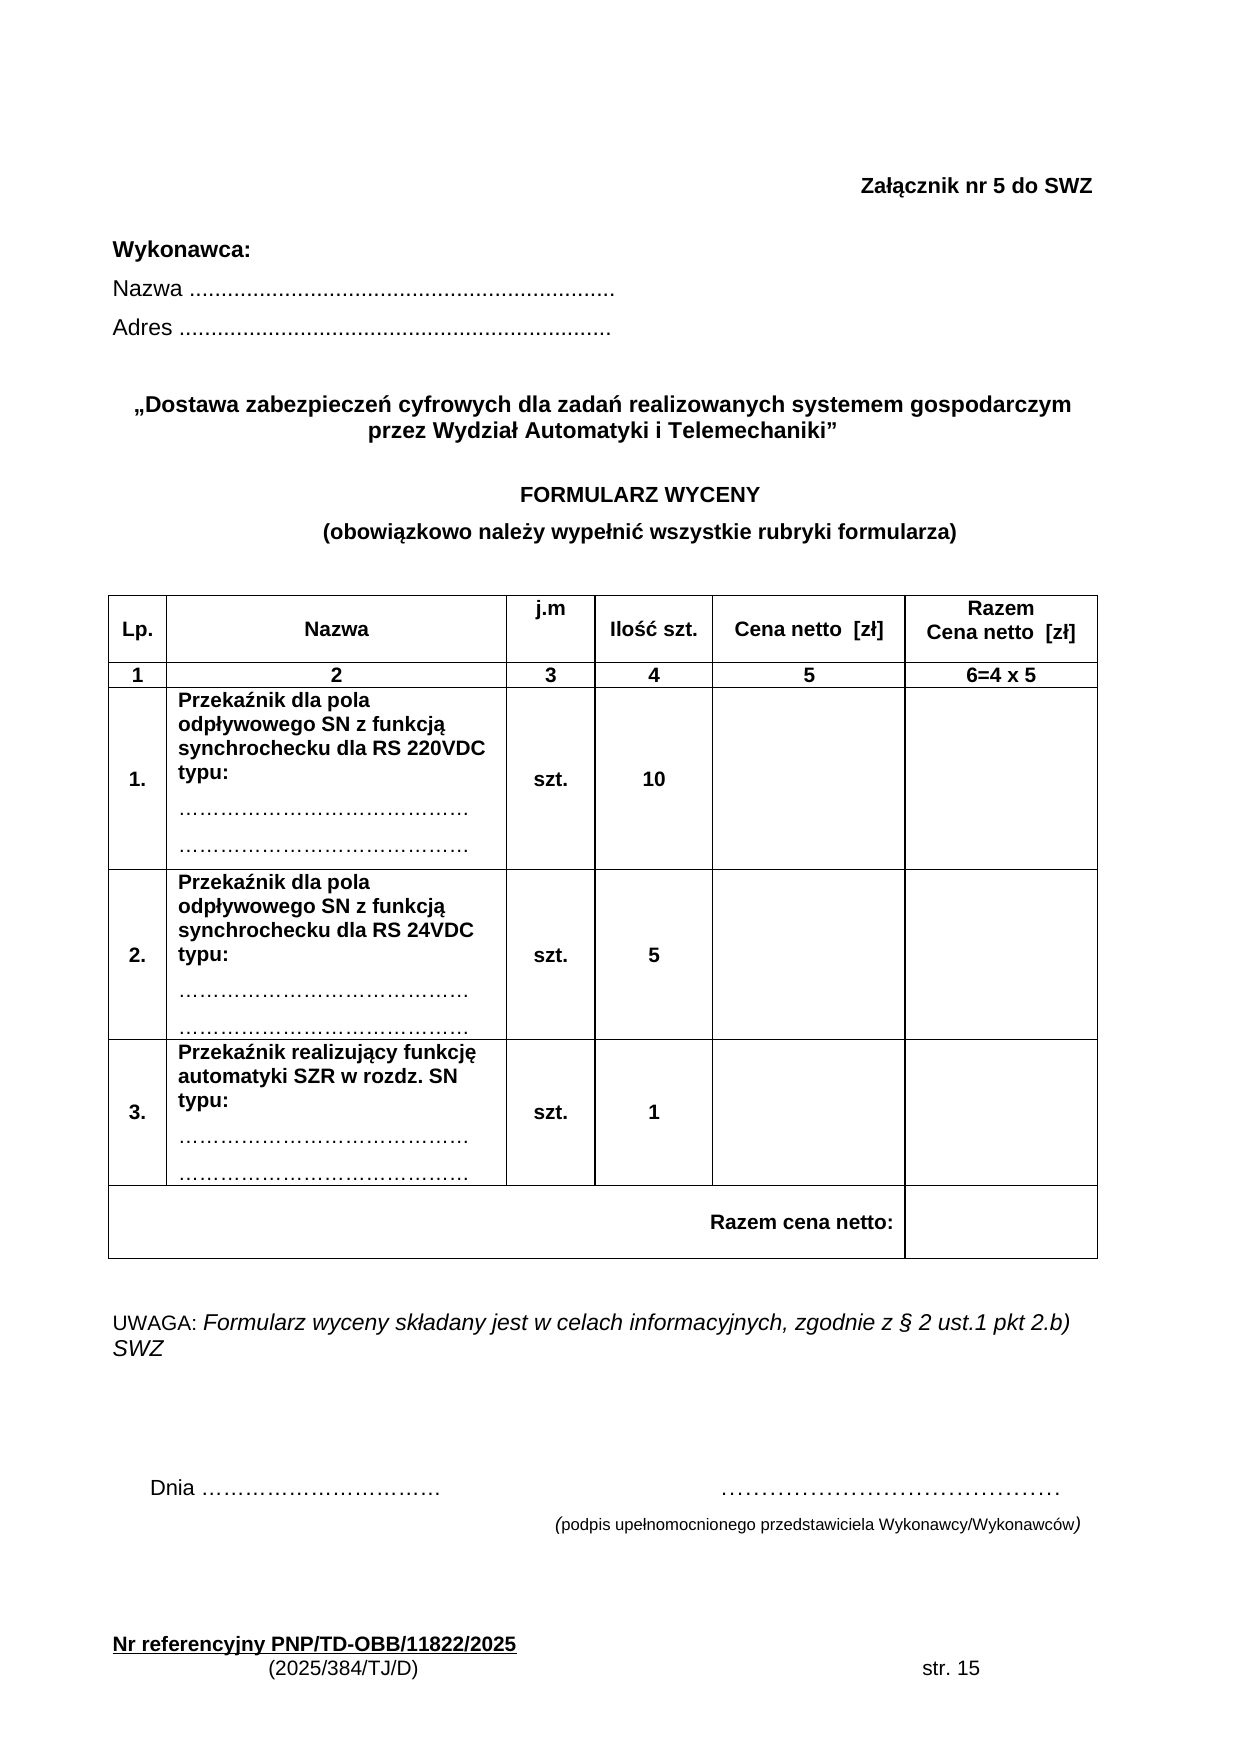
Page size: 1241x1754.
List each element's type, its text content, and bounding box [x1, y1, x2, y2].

table_header Lp. [109, 596, 166, 662]
table_cell Przekaźnik dla pola odpływowego SN z funkcją synchrochecku dla RS 220VDC typu: …………………………………… …………………………………… [167, 688, 506, 869]
text Nazwa ................................................................... [112, 274, 1093, 301]
text Wykonawca: [112, 236, 1093, 262]
table_cell Przekaźnik realizujący funkcję automatyki SZR w rozdz. SN typu: …………………………………… …………………………………… [167, 1040, 506, 1184]
table_header Razem Cena netto [zł] [906, 596, 1097, 662]
table_cell 1. [109, 688, 166, 869]
table_cell [906, 1186, 1097, 1257]
table_cell 1 [596, 1040, 712, 1184]
table_cell 3 [507, 663, 594, 687]
table_cell Przekaźnik dla pola odpływowego SN z funkcją synchrochecku dla RS 24VDC typu: …………………………………… …………………………………… [167, 870, 506, 1039]
table_cell 3. [109, 1040, 166, 1184]
text „Dostawa zabezpieczeń cyfrowych dla zadań realizowanych systemem gospodarczym przez Wydział Automatyki i Telemechaniki” [112, 391, 1093, 444]
table_header j.m [507, 596, 594, 662]
table_cell [713, 870, 904, 1039]
text (obowiązkowo należy wypełnić wszystkie rubryki formularza) [187, 519, 1093, 544]
table_cell [906, 688, 1097, 869]
text (podpis upełnomocnionego przedstawiciela Wykonawcy/Wykonawców) [481, 1513, 1093, 1534]
table_cell 6=4 x 5 [906, 663, 1097, 687]
table_cell [713, 688, 904, 869]
table_cell 5 [713, 663, 904, 687]
table_cell [906, 870, 1097, 1039]
table_cell szt. [507, 1040, 594, 1184]
text Załącznik nr 5 do SWZ [112, 173, 1093, 198]
table_header Ilość szt. [596, 596, 712, 662]
table_cell szt. [507, 870, 594, 1039]
table_cell 5 [596, 870, 712, 1039]
table_cell 2. [109, 870, 166, 1039]
table_cell [713, 1040, 904, 1184]
text UWAGA: Formularz wyceny składany jest w celach informacyjnych, zgodnie z § 2 ust.1 pkt 2.b) SWZ [112, 1309, 1093, 1362]
text Adres .................................................................... [112, 313, 1093, 340]
text FORMULARZ WYCENY [187, 482, 1093, 507]
table_cell 1 [109, 663, 166, 687]
table_header Nazwa [167, 596, 506, 662]
table_cell 10 [596, 688, 712, 869]
table_cell Razem cena netto: [109, 1186, 904, 1257]
table_header Cena netto [zł] [713, 596, 904, 662]
table_cell szt. [507, 688, 594, 869]
table_cell 4 [596, 663, 712, 687]
text Dnia …………………………… .......................................... [150, 1475, 1093, 1500]
table_cell 2 [167, 663, 506, 687]
table_cell [906, 1040, 1097, 1184]
